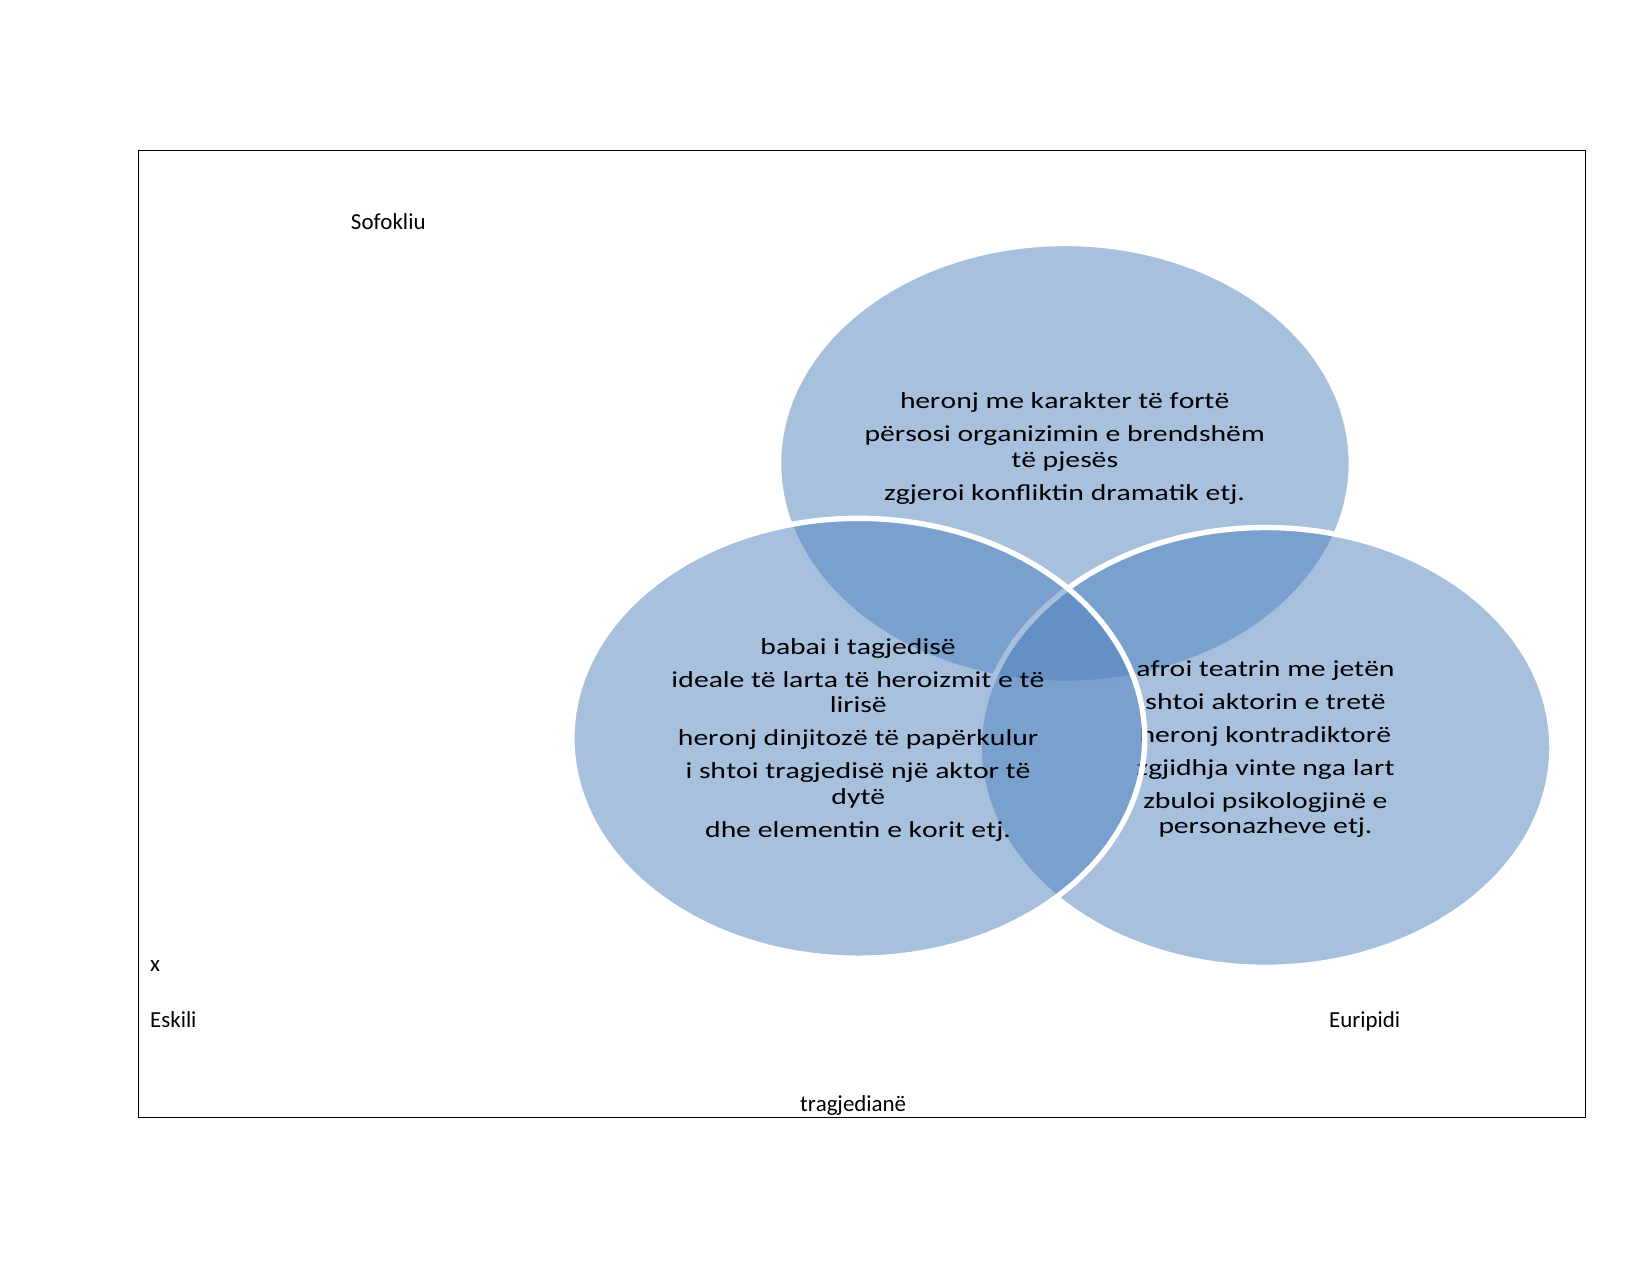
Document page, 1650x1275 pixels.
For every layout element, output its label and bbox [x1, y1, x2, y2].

table_cell [139, 151, 1585, 1117]
